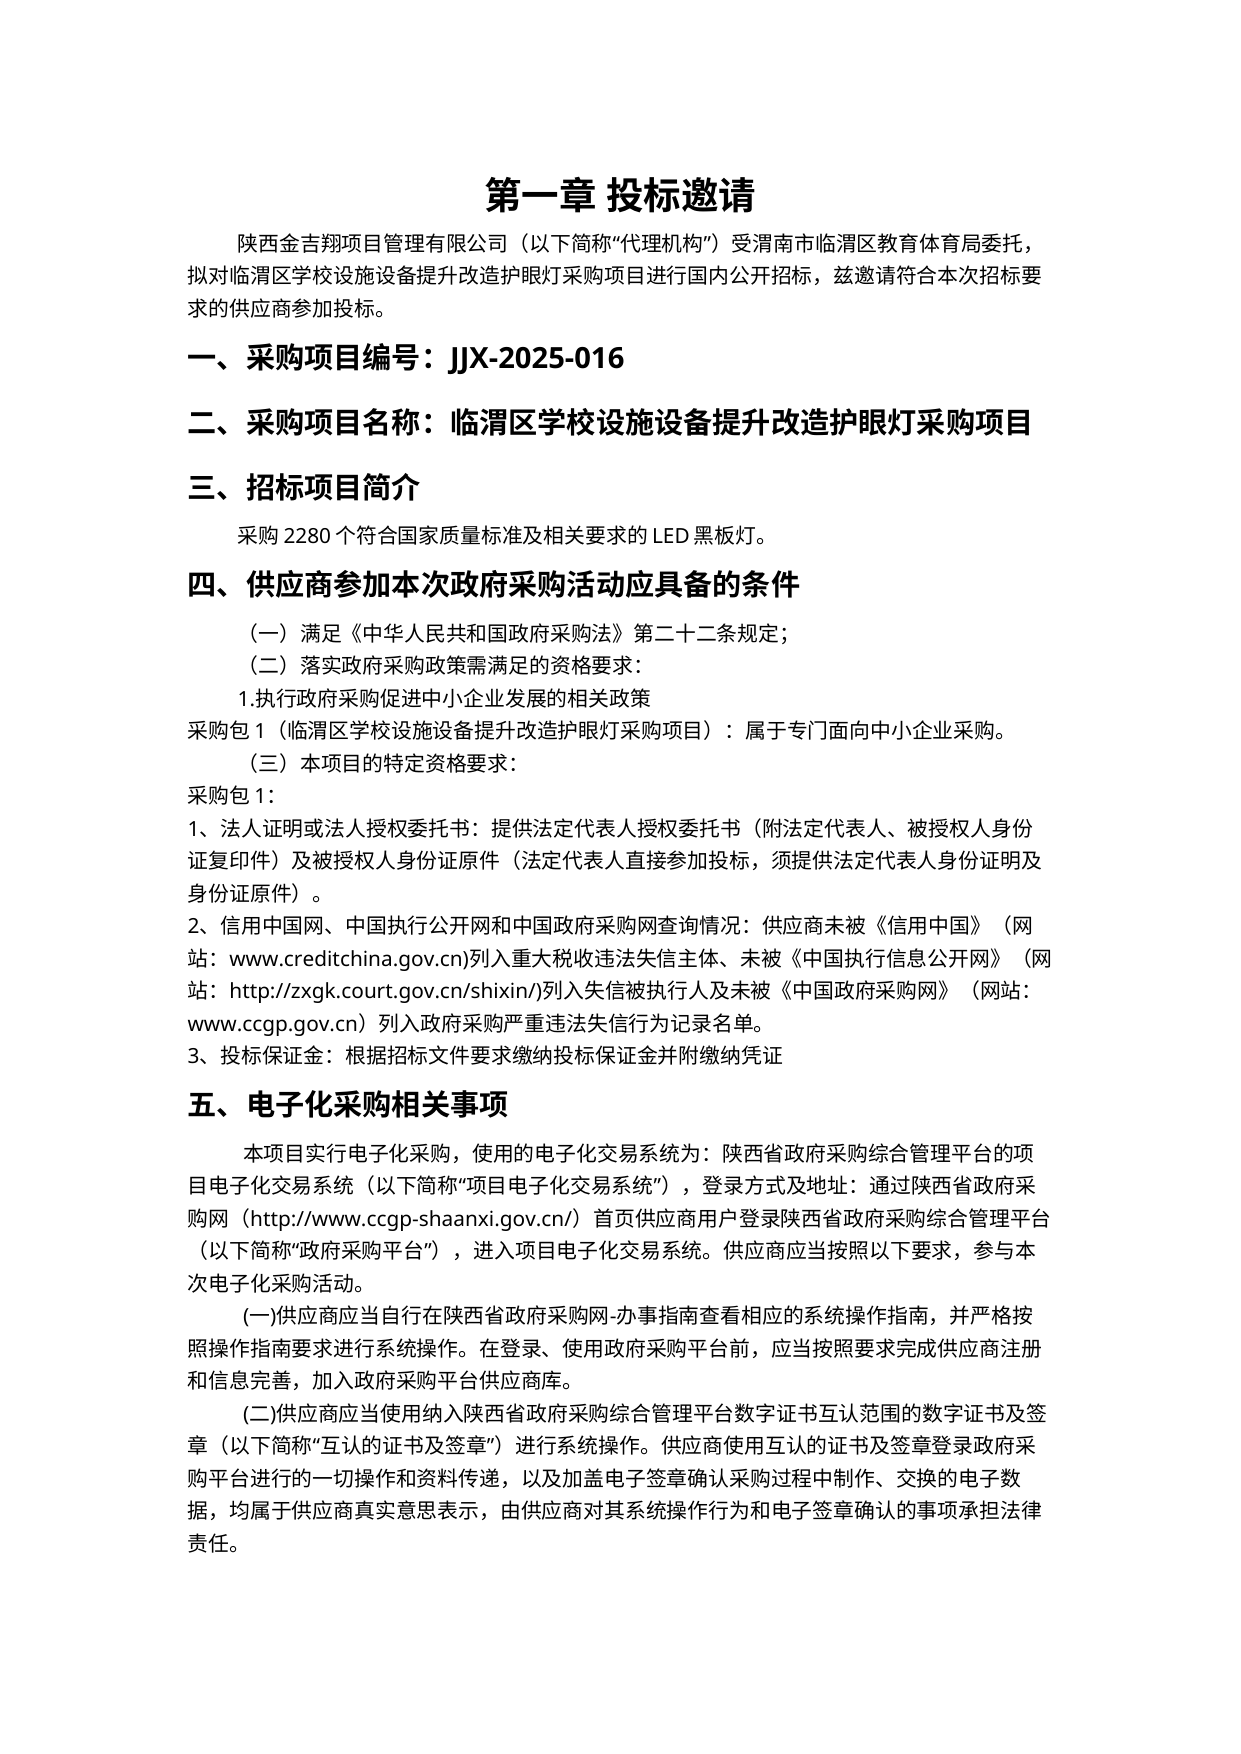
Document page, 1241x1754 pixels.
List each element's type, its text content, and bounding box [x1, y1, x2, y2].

text 采购2280个符合国家质量标准及相关要求的LED黑板灯。 [187, 519, 1053, 552]
text 1.执行政府采购促进中小企业发展的相关政策 [187, 682, 1053, 714]
text 五、电子化采购相关事项 [187, 1072, 1053, 1137]
text 第一章 投标邀请 [187, 162, 1053, 227]
text 三、招标项目简介 [187, 454, 1053, 519]
text 四、供应商参加本次政府采购活动应具备的条件 [187, 552, 1053, 617]
text (二)供应商应当使用纳入陕西省政府采购综合管理平台数字证书互认范围的数字证书及签章（以下简称“互认的证书及签章”）进行系统操作。供应商使用互认的证书及签章登录政府采购平台进行的一切操作和资料传递，以及加盖电子签章确认采购过程中制作、交换的电子数据，均属于供应商真实意思表示，由供应商对其系统操作行为和电子签章确认的事项承担法律责任。 [187, 1397, 1053, 1559]
text 采购包1（临渭区学校设施设备提升改造护眼灯采购项目）：属于专门面向中小企业采购。 [187, 714, 1053, 747]
text 一、采购项目编号：JJX-2025-016 [187, 324, 1053, 389]
text （三）本项目的特定资格要求： [187, 747, 1053, 779]
text 1、法人证明或法人授权委托书：提供法定代表人授权委托书（附法定代表人、被授权人身份证复印件）及被授权人身份证原件（法定代表人直接参加投标，须提供法定代表人身份证明及身份证原件）。 [187, 812, 1053, 909]
text 采购包1： [187, 779, 1053, 812]
text （一）满足《中华人民共和国政府采购法》第二十二条规定； [187, 617, 1053, 649]
text 陕西金吉翔项目管理有限公司（以下简称“代理机构”）受渭南市临渭区教育体育局委托，拟对临渭区学校设施设备提升改造护眼灯采购项目进行国内公开招标，兹邀请符合本次招标要求的供应商参加投标。 [187, 227, 1053, 324]
text （二）落实政府采购政策需满足的资格要求： [187, 649, 1053, 682]
text 2、信用中国网、中国执行公开网和中国政府采购网查询情况：供应商未被《信用中国》（网站：www.creditchina.gov.cn)列入重大税收违法失信主体、未被《中国执行信息公开网》（网站：http://zxgk.court.gov.cn/shixin/)列入失信被执行人及未被《中国政府采购网》（网站：www.ccgp.gov.cn）列入政府采购严重违法失信行为记录名单。 [187, 909, 1053, 1039]
text 3、投标保证金：根据招标文件要求缴纳投标保证金并附缴纳凭证 [187, 1039, 1053, 1072]
text (一)供应商应当自行在陕西省政府采购网-办事指南查看相应的系统操作指南，并严格按照操作指南要求进行系统操作。在登录、使用政府采购平台前，应当按照要求完成供应商注册和信息完善，加入政府采购平台供应商库。 [187, 1299, 1053, 1397]
text 本项目实行电子化采购，使用的电子化交易系统为：陕西省政府采购综合管理平台的项目电子化交易系统（以下简称“项目电子化交易系统”），登录方式及地址：通过陕西省政府采购网（http://www.ccgp-shaanxi.gov.cn/）首页供应商用户登录陕西省政府采购综合管理平台（以下简称“政府采购平台”），进入项目电子化交易系统。供应商应当按照以下要求，参与本次电子化采购活动。 [187, 1137, 1053, 1299]
text 二、采购项目名称：临渭区学校设施设备提升改造护眼灯采购项目 [187, 389, 1053, 454]
